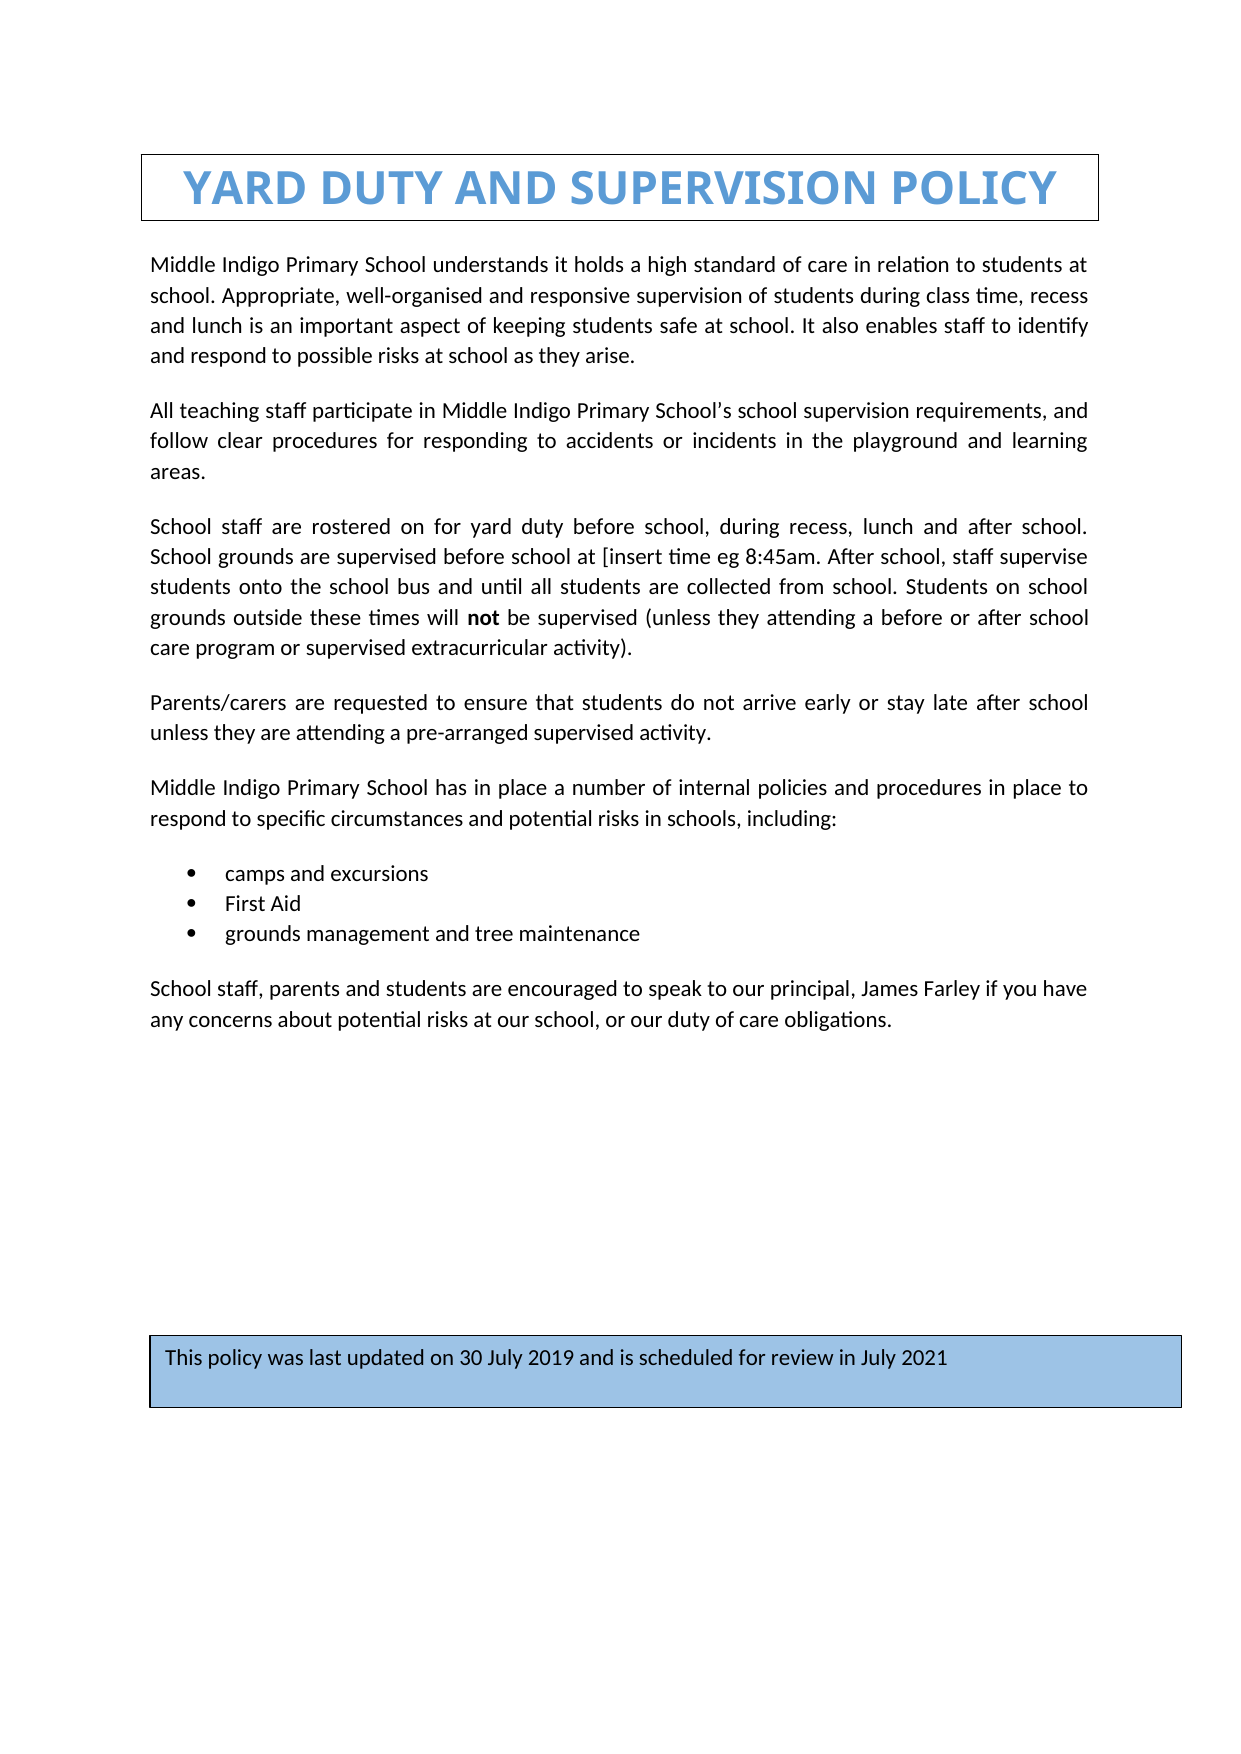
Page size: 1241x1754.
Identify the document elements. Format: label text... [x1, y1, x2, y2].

text Middle Indigo Primary School understands it holds a high standard of care in relation to students at school. Appropriate, well-organised and responsive supervision of students during class time, recess and lunch is an important aspect of keeping students safe at school. It also enables staff to identify and respond to possible risks at school as they arise. [150, 251, 1090, 369]
list camps and excursions [187, 859, 1090, 887]
text Middle Indigo Primary School has in place a number of internal policies and procedures in place to respond to specific circumstances and potential risks in schools, including: [150, 773, 1090, 832]
text School staff are rostered on for yard duty before school, during recess, lunch and after school. School grounds are supervised before school at [insert time eg 8:45am. After school, staff supervise students onto the school bus and until all students are collected from school. Students on school grounds outside these times will not be supervised (unless they attending a before or after school care program or supervised extracurricular activity). [150, 512, 1090, 661]
text Parents/carers are requested to ensure that students do not arrive early or stay late after school unless they are attending a pre-arranged supervised activity. [150, 688, 1090, 746]
list grounds management and tree maintenance [187, 919, 1090, 947]
text YARD DUTY AND SUPERVISION POLICY [142, 155, 1098, 220]
text All teaching staff participate in Middle Indigo Primary School’s school supervision requirements, and follow clear procedures for responding to accidents or incidents in the playground and learning areas. [150, 396, 1090, 485]
text School staff, parents and students are encouraged to speak to our principal, James Farley if you have any concerns about potential risks at our school, or our duty of care obligations. [150, 974, 1090, 1033]
list First Aid [187, 889, 1090, 917]
